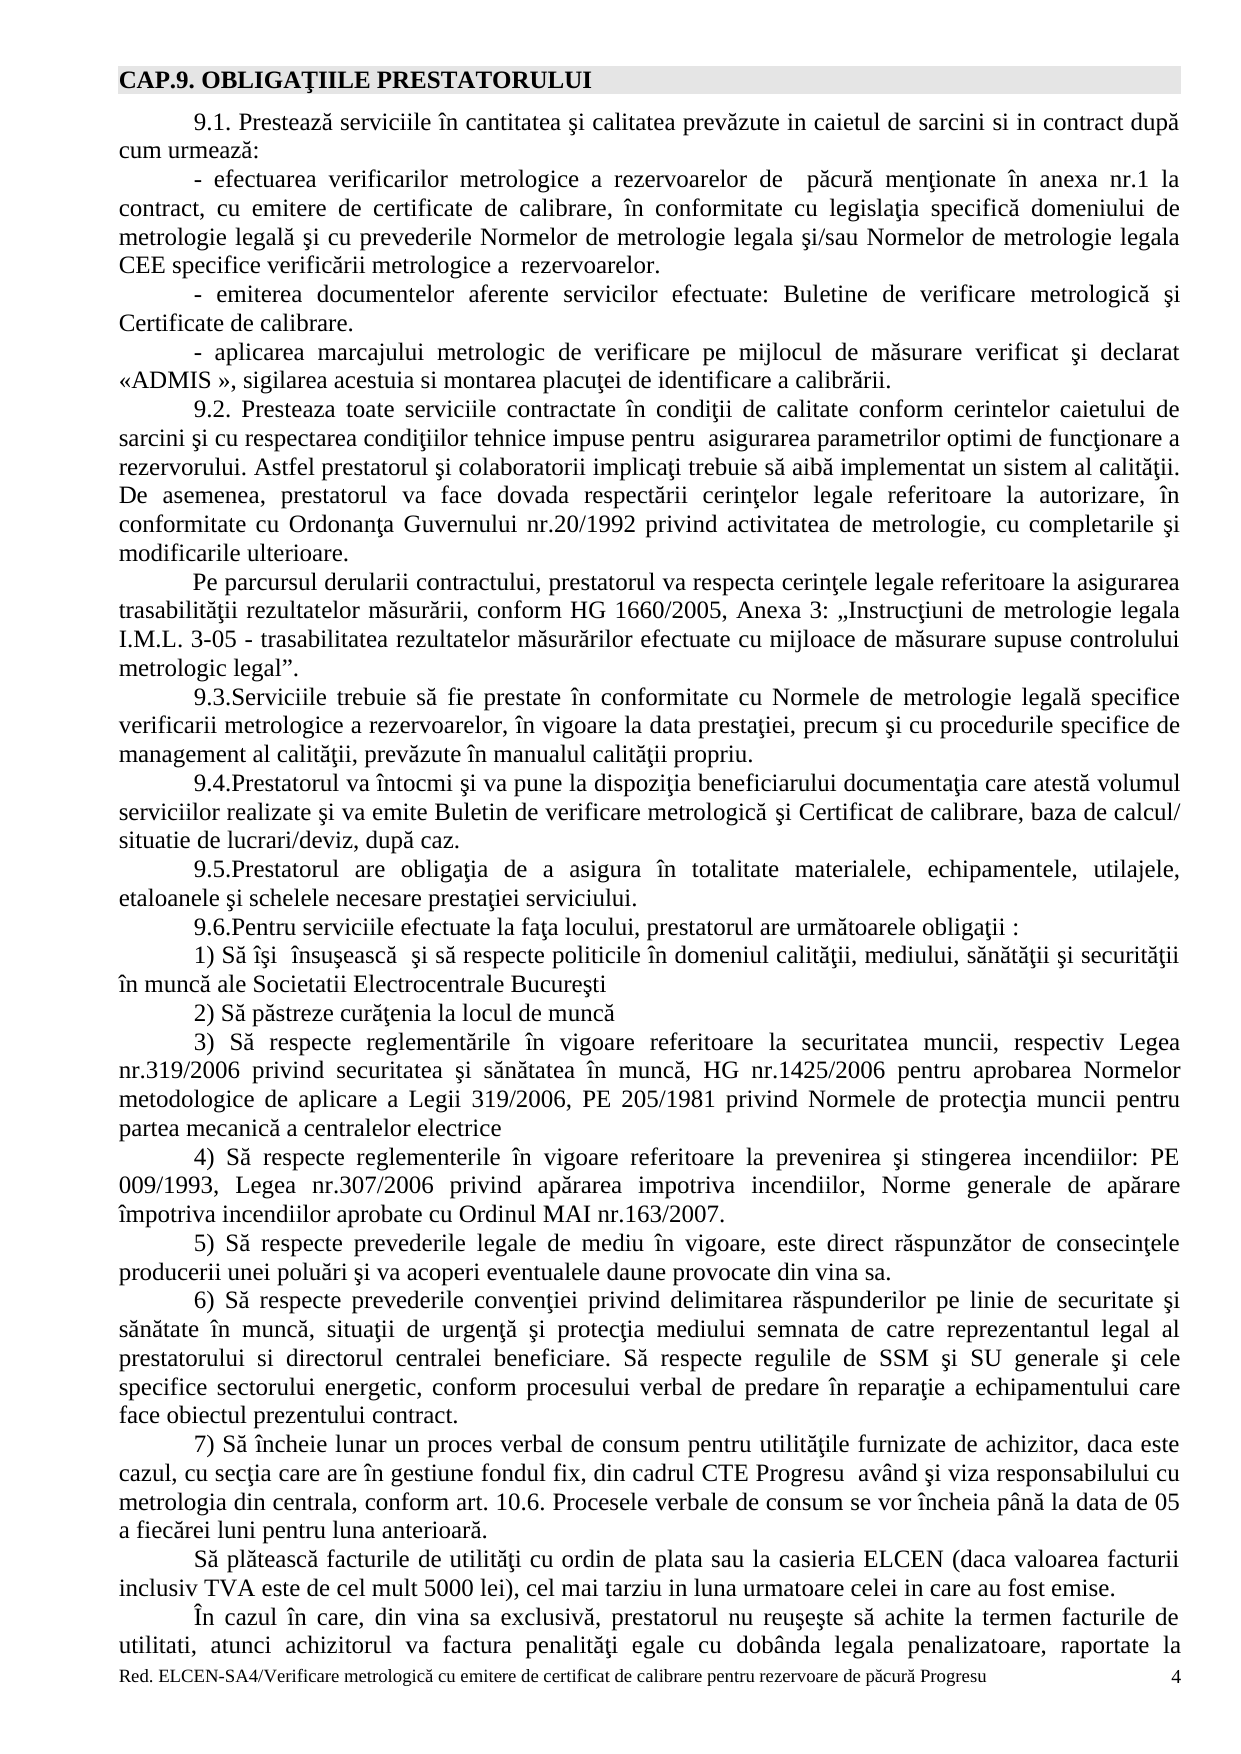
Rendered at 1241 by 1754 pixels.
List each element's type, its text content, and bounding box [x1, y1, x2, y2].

text Să plătească facturile de utilităţi cu ordin de plata sau la casieria ELCEN (daca valoarea facturii inclusiv TVA este de cel mult 5000 lei), cel mai tarziu in luna urmatoare celei in care au fost emise. [118, 1544, 1181, 1602]
text - emiterea documentelor aferente servicilor efectuate: Buletine de verificare metrologică şi Certificate de calibrare. [118, 279, 1181, 337]
text Pe parcursul derularii contractului, prestatorul va respecta cerinţele legale referitoare la asigurarea trasabilităţii rezultatelor măsurării, conform HG 1660/2005, Anexa 3: „Instrucţiuni de metrologie legala I.M.L. 3-05 - trasabilitatea rezultatelor măsurărilor efectuate cu mijloace de măsurare supuse controlului metrologic legal”. [118, 567, 1181, 682]
text 9.5.Prestatorul are obligaţia de a asigura în totalitate materialele, echipamentele, utilajele, etaloanele şi schelele necesare prestaţiei serviciului. [118, 854, 1181, 912]
subtitle CAP.9. OBLIGAŢIILE PRESTATORULUI [118, 66, 1181, 94]
text 3) Să respecte reglementările în vigoare referitoare la securitatea muncii, respectiv Legea nr.319/2006 privind securitatea şi sănătatea în muncă, HG nr.1425/2006 pentru aprobarea Normelor metodologice de aplicare a Legii 319/2006, PE 205/1981 privind Normele de protecţia muncii pentru partea mecanică a centralelor electrice [118, 1027, 1181, 1142]
text 5) Să respecte prevederile legale de mediu în vigoare, este direct răspunzător de consecinţele producerii unei poluări şi va acoperi eventualele daune provocate din vina sa. [118, 1228, 1181, 1286]
text 6) Să respecte prevederile convenţiei privind delimitarea răspunderilor pe linie de securitate şi sănătate în muncă, situaţii de urgenţă şi protecţia mediului semnata de catre reprezentantul legal al prestatorului si directorul centralei beneficiare. Să respecte regulile de SSM şi SU generale şi cele specifice sectorului energetic, conform procesului verbal de predare în reparaţie a echipamentului care face obiectul prezentului contract. [118, 1286, 1181, 1429]
text 4) Să respecte reglementerile în vigoare referitoare la prevenirea şi stingerea incendiilor: PE 009/1993, Legea nr.307/2006 privind apărarea impotriva incendiilor, Norme generale de apărare împotriva incendiilor aprobate cu Ordinul MAI nr.163/2007. [118, 1142, 1181, 1228]
text 9.4.Prestatorul va întocmi şi va pune la dispoziţia beneficiarului documentaţia care atestă volumul serviciilor realizate şi va emite Buletin de verificare metrologică şi Certificat de calibrare, baza de calcul/ situatie de lucrari/deviz, după caz. [118, 768, 1181, 854]
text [118, 1602, 1181, 1659]
text - aplicarea marcajului metrologic de verificare pe mijlocul de măsurare verificat şi declarat «ADMIS », sigilarea acestuia si montarea placuţei de identificare a calibrării. [118, 337, 1181, 394]
text 1) Să îşi însuşească şi să respecte politicile în domeniul calităţii, mediului, sănătăţii şi securităţii în muncă ale Societatii Electrocentrale Bucureşti [118, 941, 1181, 998]
text 9.3.Serviciile trebuie să fie prestate în conformitate cu Normele de metrologie legală specifice verificarii metrologice a rezervoarelor, în vigoare la data prestaţiei, precum şi cu procedurile specifice de management al calităţii, prevăzute în manualul calităţii propriu. [118, 682, 1181, 768]
text 7) Să încheie lunar un proces verbal de consum pentru utilităţile furnizate de achizitor, daca este cazul, cu secţia care are în gestiune fondul fix, din cadrul CTE Progresu având şi viza responsabilului cu metrologia din centrala, conform art. 10.6. Procesele verbale de consum se vor încheia până la data de 05 a fiecărei luni pentru luna anterioară. [118, 1429, 1181, 1544]
text - efectuarea verificarilor metrologice a rezervoarelor de păcură menţionate în anexa nr.1 la contract, cu emitere de certificate de calibrare, în conformitate cu legislaţia specifică domeniului de metrologie legală şi cu prevederile Normelor de metrologie legala şi/sau Normelor de metrologie legala CEE specifice verificării metrologice a rezervoarelor. [118, 164, 1181, 279]
text 9.2. Presteaza toate serviciile contractate în condiţii de calitate conform cerintelor caietului de sarcini şi cu respectarea condiţiilor tehnice impuse pentru asigurarea parametrilor optimi de funcţionare a rezervorului. Astfel prestatorul şi colaboratorii implicaţi trebuie să aibă implementat un sistem al calităţii. De asemenea, prestatorul va face dovada respectării cerinţelor legale referitoare la autorizare, în conformitate cu Ordonanţa Guvernului nr.20/1992 privind activitatea de metrologie, cu completarile şi modificarile ulterioare. [118, 394, 1181, 567]
text 9.1. Prestează serviciile în cantitatea şi calitatea prevăzute in caietul de sarcini si in contract după cum urmează: [118, 107, 1181, 164]
text 9.6.Pentru serviciile efectuate la faţa locului, prestatorul are următoarele obligaţii : [118, 912, 1181, 941]
text 2) Să păstreze curăţenia la locul de muncă [118, 998, 1181, 1027]
